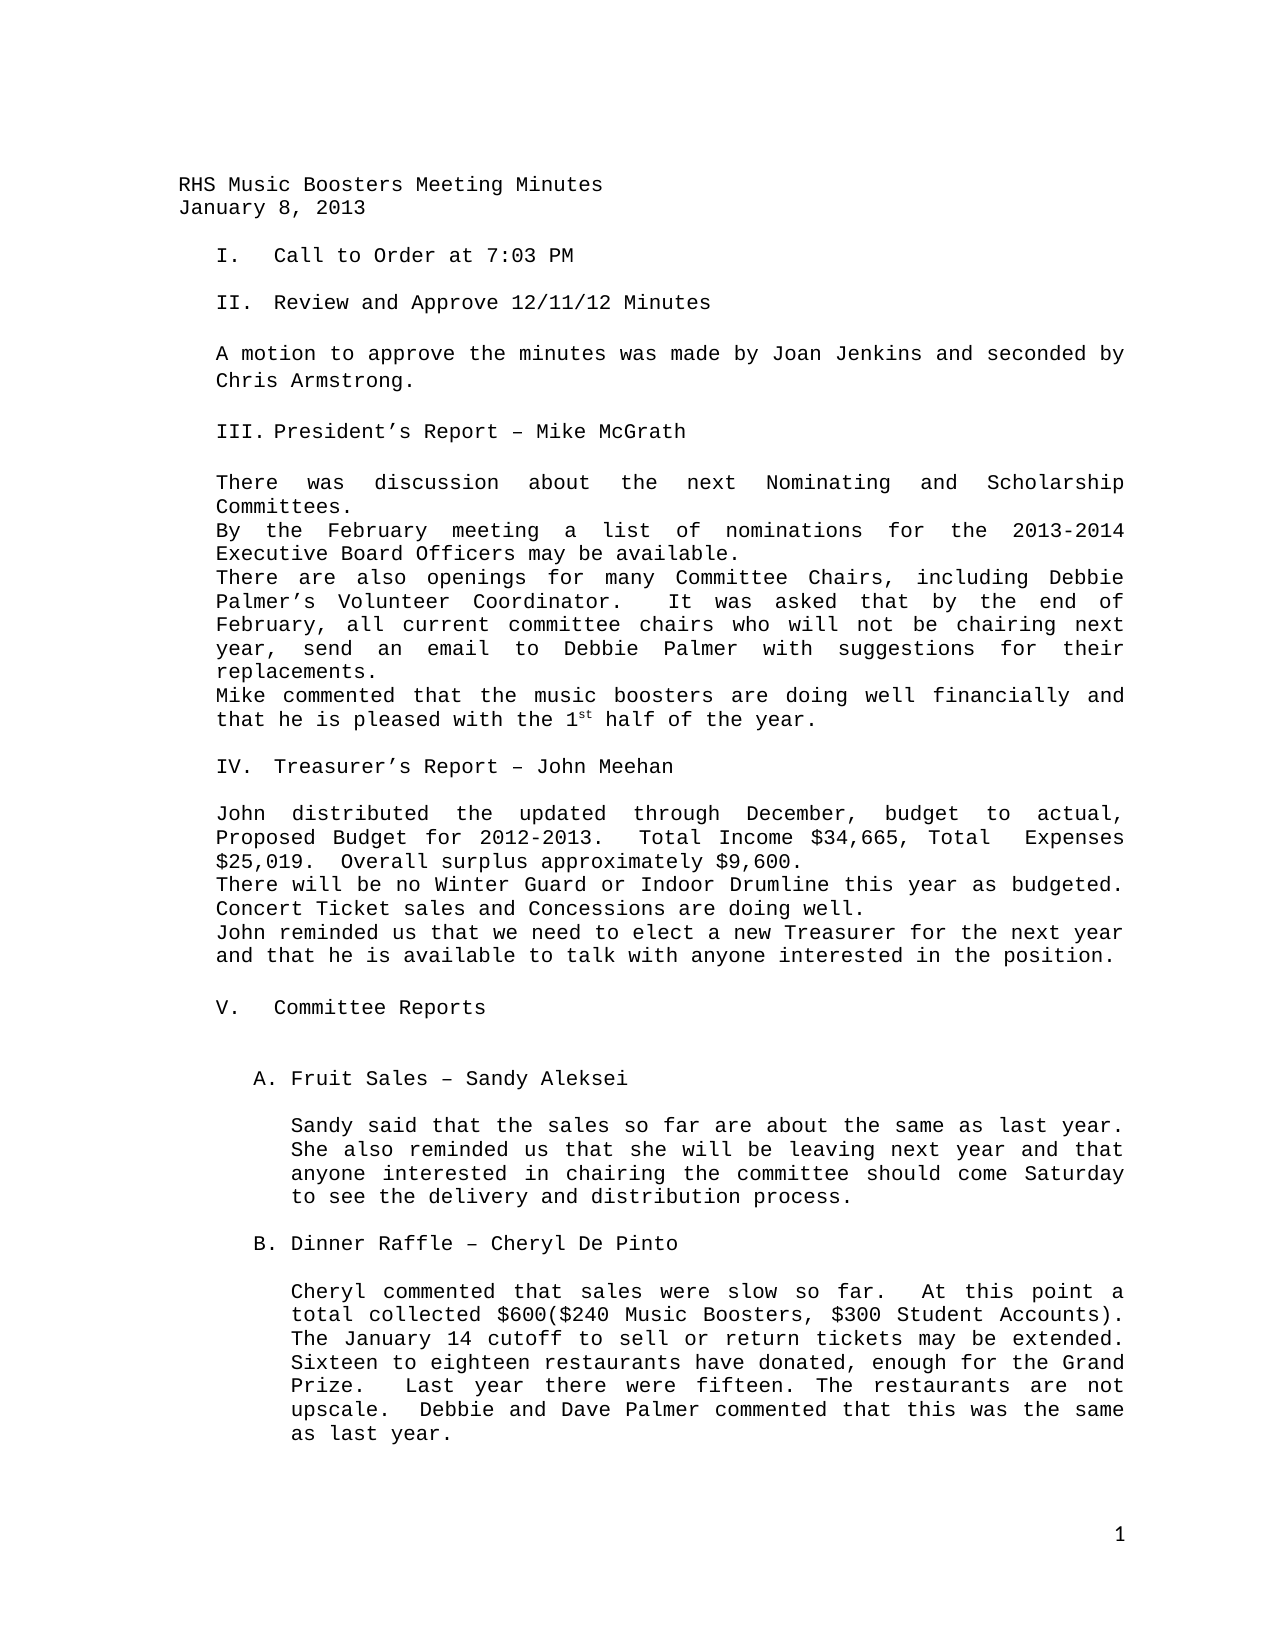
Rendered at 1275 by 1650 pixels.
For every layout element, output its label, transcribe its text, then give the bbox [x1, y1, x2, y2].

text John distributed the updated through December, budget to actual, Proposed Budget for 2012-2013. Total Income $34,665, Total Expenses $25,019. Overall surplus approximately $9,600. [216, 803, 1125, 874]
text RHS Music Boosters Meeting Minutes [178, 174, 1125, 197]
text There was discussion about the next Nominating and Scholarship Committees. [216, 472, 1125, 520]
list Fruit Sales – Sandy Aleksei [253, 1068, 1125, 1092]
text John reminded us that we need to elect a new Treasurer for the next year and that he is available to talk with anyone interested in the position. [216, 922, 1125, 969]
text Mike commented that the music boosters are doing well financially and that he is pleased with the 1st half of the year. [216, 685, 1125, 732]
text There are also openings for many Committee Chairs, including Debbie Palmer’s Volunteer Coordinator. It was asked that by the end of February, all current committee chairs who will not be chairing next year, send an email to Debbie Palmer with suggestions for their replacements. [216, 567, 1125, 685]
text There will be no Winter Guard or Indoor Drumline this year as budgeted. Concert Ticket sales and Concessions are doing well. [216, 874, 1125, 922]
list Committee Reports [216, 997, 1125, 1021]
text January 8, 2013 [178, 197, 1125, 221]
list Call to Order at 7:03 PM [216, 244, 1125, 268]
list Cheryl commented that sales were slow so far. At this point a total collected $600($240 Music Boosters, $300 Student Accounts). The January 14 cutoff to sell or return tickets may be extended. Sixteen to eighteen restaurants have donated, enough for the Grand Prize. Last year there were fifteen. The restaurants are not upscale. Debbie and Dave Palmer commented that this was the same as last year. [291, 1281, 1125, 1446]
list Treasurer’s Report – John Meehan [216, 756, 1125, 780]
text By the February meeting a list of nominations for the 2013-2014 Executive Board Officers may be available. [216, 520, 1125, 567]
list A motion to approve the minutes was made by Joan Jenkins and seconded by Chris Armstrong. [216, 343, 1125, 393]
list Dinner Raffle – Cheryl De Pinto [253, 1233, 1125, 1257]
list Sandy said that the sales so far are about the same as last year. She also reminded us that she will be leaving next year and that anyone interested in chairing the committee should come Saturday to see the delivery and distribution process. [291, 1115, 1125, 1210]
list Review and Approve 12/11/12 Minutes [216, 292, 1125, 316]
list President’s Report – Mike McGrath [216, 421, 1125, 444]
